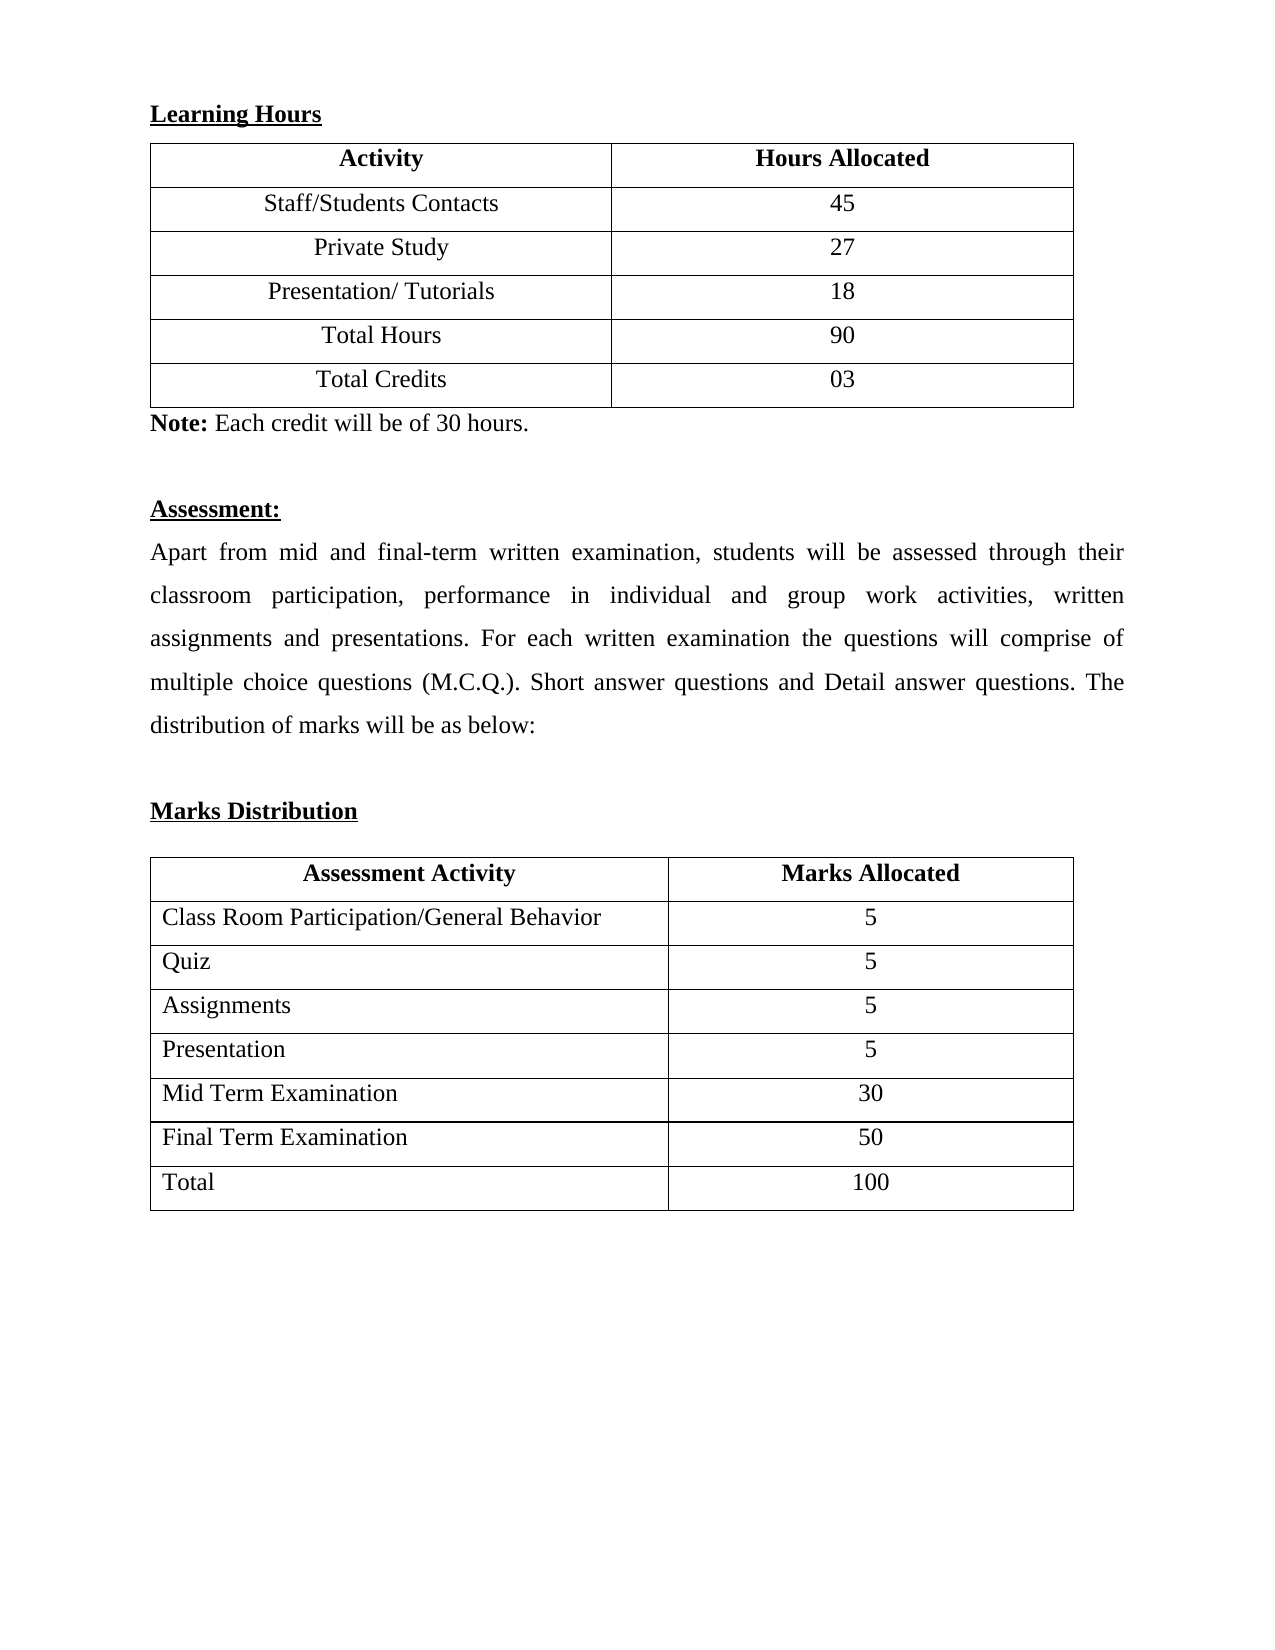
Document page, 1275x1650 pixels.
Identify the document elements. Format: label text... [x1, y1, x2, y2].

table_cell Total Credits [151, 364, 611, 407]
table_cell Presentation/ Tutorials [151, 276, 611, 319]
text Marks Distribution [150, 796, 1125, 825]
table_cell Final Term Examination [151, 1123, 668, 1166]
table_cell 45 [612, 188, 1073, 231]
table_header Hours Allocated [612, 144, 1073, 187]
table_cell Class Room Participation/General Behavior [151, 902, 668, 945]
table_cell Presentation [151, 1034, 668, 1077]
table_cell Mid Term Examination [151, 1079, 668, 1121]
table_cell 50 [669, 1123, 1073, 1166]
table_header Assessment Activity [151, 858, 668, 901]
table_cell 27 [612, 232, 1073, 275]
text Learning Hours [150, 99, 1125, 128]
table_cell 90 [612, 320, 1073, 363]
table_cell 03 [612, 364, 1073, 407]
text Apart from mid and final-term written examination, students will be assessed through their classroom participation, performance in individual and group work activities, written assignments and presentations. For each written examination the questions will comprise of multiple choice questions (M.C.Q.). Short answer questions and Detail answer questions. The distribution of marks will be as below: [150, 537, 1125, 738]
table_cell 5 [669, 1034, 1073, 1077]
table_cell 100 [669, 1167, 1073, 1209]
table_cell Private Study [151, 232, 611, 275]
table_cell 18 [612, 276, 1073, 319]
text Assessment: [150, 494, 1125, 523]
table_header Marks Allocated [669, 858, 1073, 901]
table_cell Total Hours [151, 320, 611, 363]
text Note: Each credit will be of 30 hours. [150, 408, 1125, 437]
table_cell Quiz [151, 946, 668, 989]
table_cell Staff/Students Contacts [151, 188, 611, 231]
table_header Activity [151, 144, 611, 187]
table_cell 5 [669, 990, 1073, 1033]
table_cell Assignments [151, 990, 668, 1033]
table_cell Total [151, 1167, 668, 1209]
table_cell 5 [669, 902, 1073, 945]
table_cell 30 [669, 1079, 1073, 1121]
table_cell 5 [669, 946, 1073, 989]
